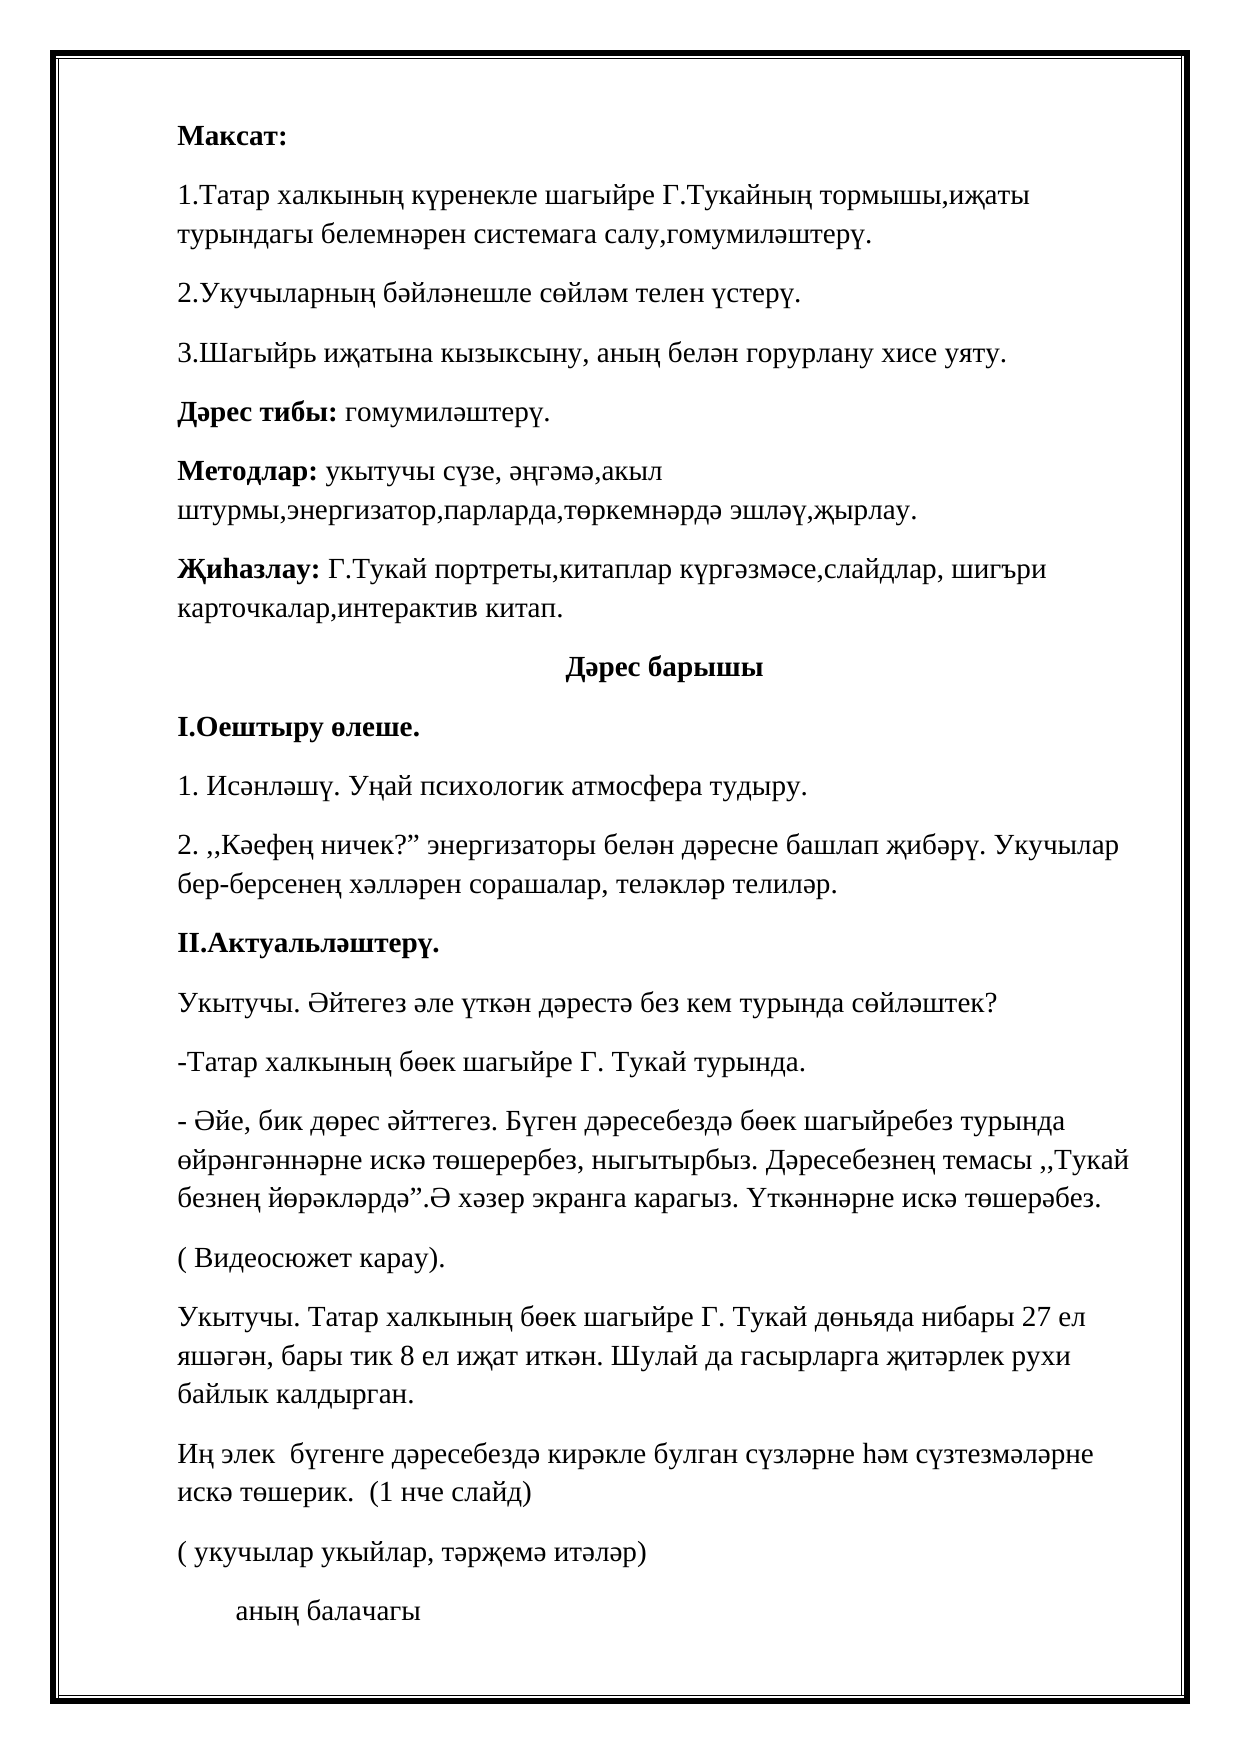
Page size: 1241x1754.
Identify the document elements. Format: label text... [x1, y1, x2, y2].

text Методлар: укытучы сүзе, әңгәмә,акыл штурмы,энергизатор,парларда,төркемнәрдә эшләү,җырлау. [177, 453, 1152, 526]
text 1. Исәнләшү. Уңай психологик атмосфера тудыру. [177, 768, 1152, 802]
text Дәрес барышы [177, 649, 1152, 683]
text ( Видеосюжет карау). [177, 1240, 1152, 1273]
text Укытучы. Әйтегез әле үткән дәрестә без кем турында сөйләштек? [177, 985, 1152, 1018]
text 1.Татар халкының күренекле шагыйре Г.Тукайның тормышы,иҗаты турындагы белемнәрен системага салу,гомумиләштерү. [177, 177, 1152, 249]
text 2. ,,Кәефең ничек?” энергизаторы белән дәресне башлап җибәрү. Укучылар бер-берсенең хәлләрен сорашалар, теләкләр телиләр. [177, 827, 1152, 899]
text 2.Укучыларның бәйләнешле сөйләм телен үстерү. [177, 275, 1152, 309]
text Иң элек бүгенге дәресебездә кирәкле булган сүзләрне һәм сүзтезмәләрне искә төшерик. (1 нче слайд) [177, 1436, 1152, 1508]
text I.Оештыру өлеше. [177, 709, 1152, 742]
text аның балачагы [177, 1593, 1152, 1627]
text Дәрес тибы: гомумиләштерү. [177, 394, 1152, 428]
text Җиһазлау: Г.Тукай портреты,китаплар күргәзмәсе,слайдлар, шигъри карточкалар,интерактив китап. [177, 551, 1152, 623]
text Укытучы. Татар халкының бөек шагыйре Г. Тукай дөньяда нибары 27 ел яшәгән, бары тик 8 ел иҗат иткән. Шулай да гасырларга җитәрлек рухи байлык калдырган. [177, 1299, 1152, 1410]
text Максат: [177, 118, 1152, 152]
text ( укучылар укыйлар, тәрҗемә итәләр) [177, 1534, 1152, 1567]
text -Татар халкының бөек шагыйре Г. Тукай турында. [177, 1044, 1152, 1078]
text - Әйе, бик дөрес әйттегез. Бүген дәресебездә бөек шагыйребез турында өйрәнгәннәрне искә төшерербез, ныгытырбыз. Дәресебезнең темасы ,,Тукай безнең йөрәкләрдә”.Ә хәзер экранга карагыз. Үткәннәрне искә төшерәбез. [177, 1103, 1152, 1214]
text 3.Шагыйрь иҗатына кызыксыну, аның белән горурлану хисе уяту. [177, 335, 1152, 368]
text II.Актуальләштерү. [177, 925, 1152, 959]
